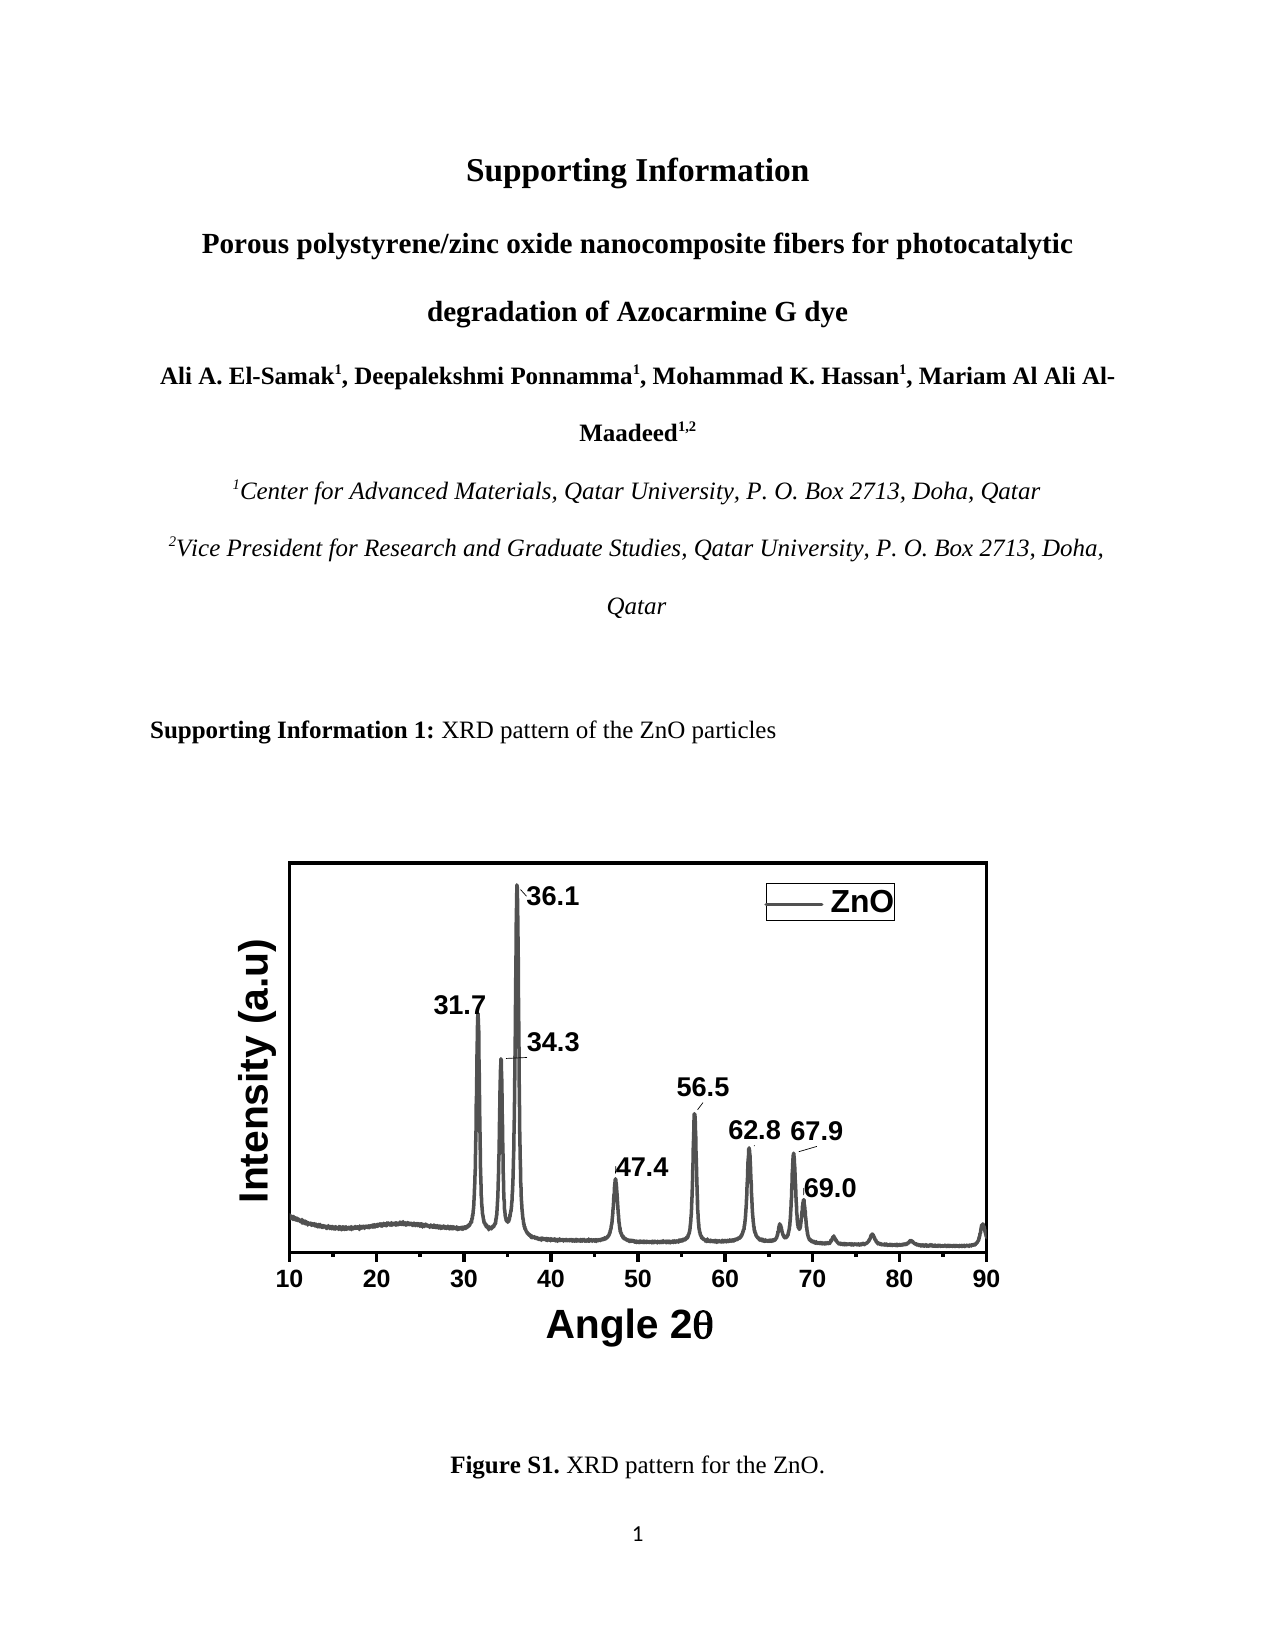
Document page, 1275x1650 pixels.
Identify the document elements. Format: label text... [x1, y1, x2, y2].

text Figure S1. XRD pattern for the ZnO. [150, 1450, 1125, 1479]
text 1Center for Advanced Materials, Qatar University, P. O. Box 2713, Doha, Qatar [150, 476, 1125, 504]
text Supporting Information 1: XRD pattern of the ZnO particles [150, 715, 1125, 744]
text Porous polystyrene/zinc oxide nanocomposite fibers for photocatalytic degradation of Azocarmine G dye [150, 227, 1125, 327]
text 2Vice President for Research and Graduate Studies, Qatar University, P. O. Box 2713, Doha, Qatar [150, 533, 1125, 619]
text Supporting Information [150, 150, 1125, 188]
text Ali A. El-Samak1, Deepalekshmi Ponnamma1, Mohammad K. Hassan1, Mariam Al Ali Al-Maadeed1,2 [150, 361, 1125, 447]
